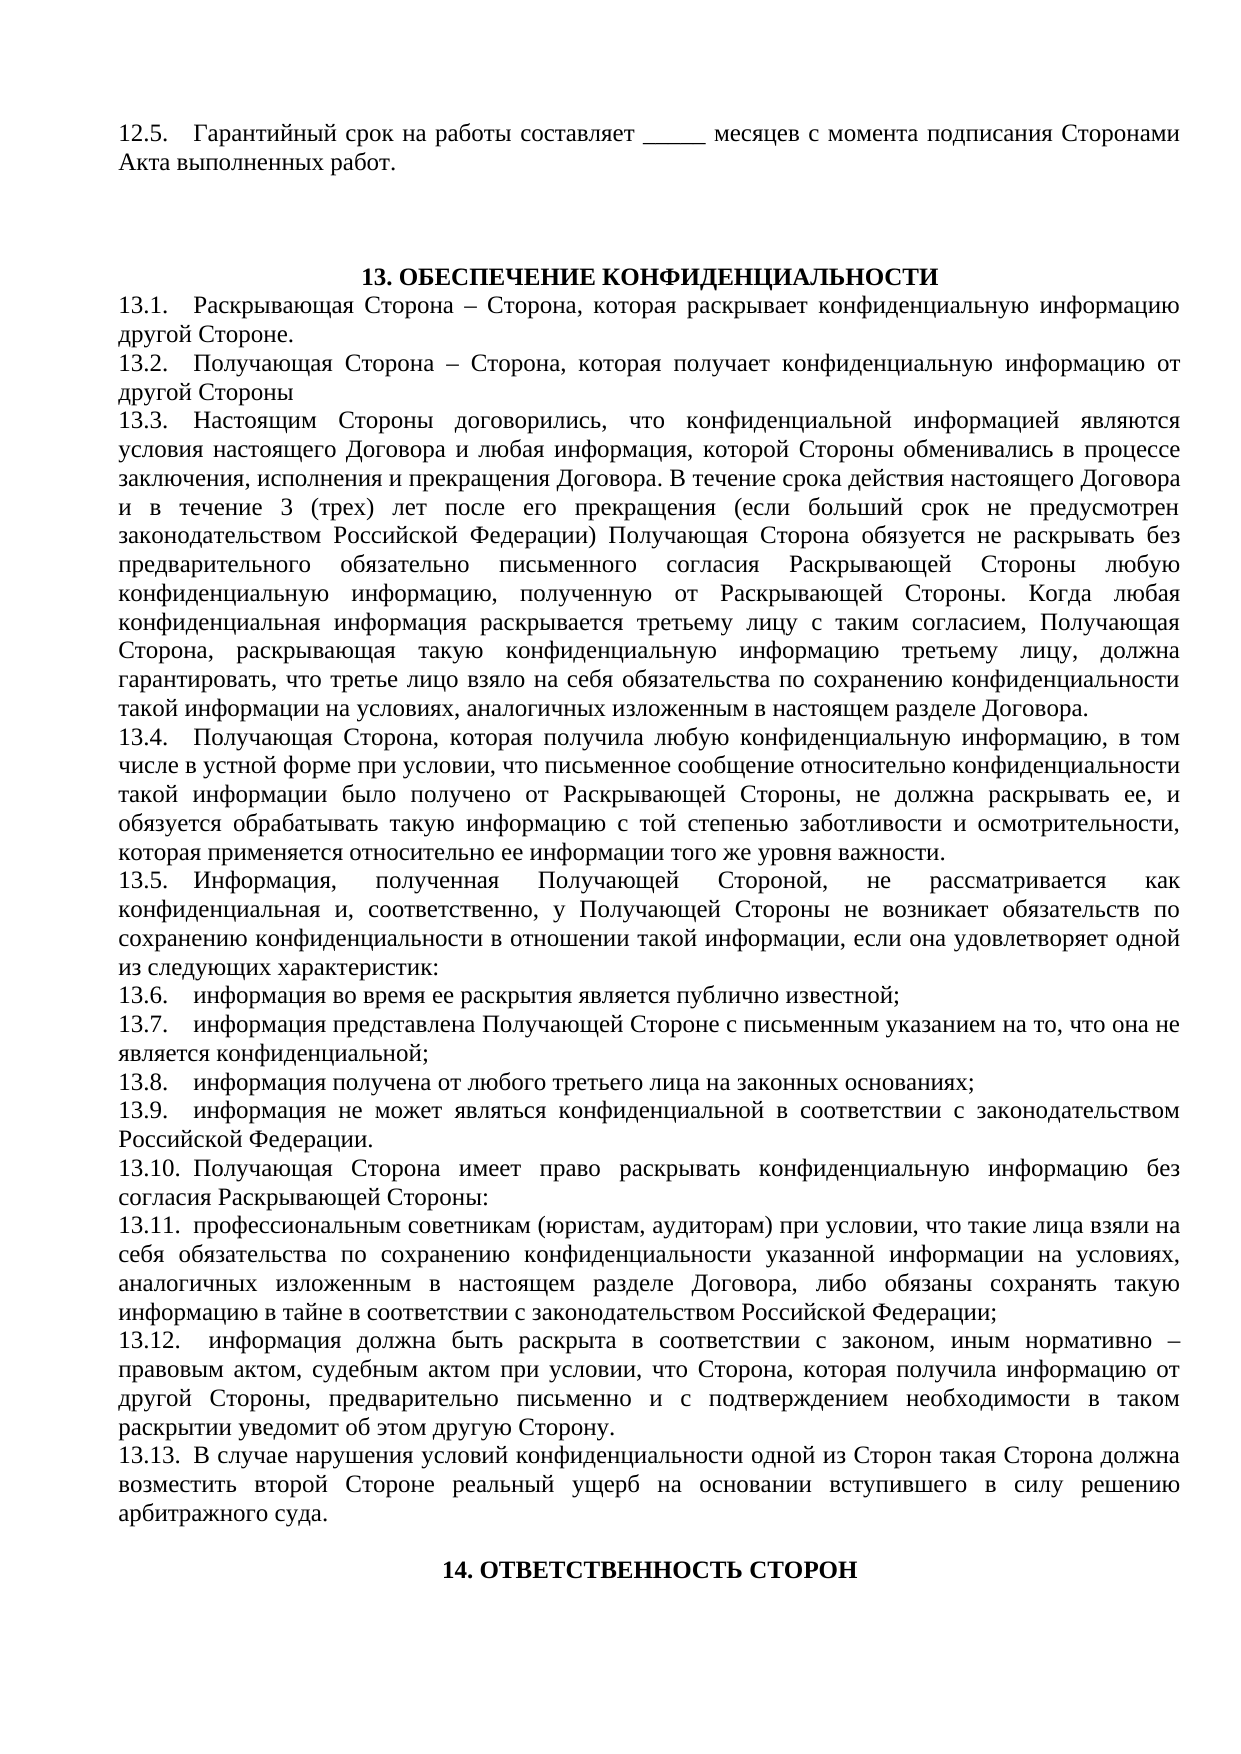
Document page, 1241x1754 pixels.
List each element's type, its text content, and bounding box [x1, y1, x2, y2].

list информация представлена Получающей Стороне с письменным указанием на то, что она не является конфиденциальной; [118, 1009, 1181, 1067]
list информация должна быть раскрыта в соответствии с законом, иным нормативно – правовым актом, судебным актом при условии, что Сторона, которая получила информацию от другой Стороны, предварительно письменно и с подтверждением необходимости в таком раскрытии уведомит об этом другую Сторону. [118, 1326, 1181, 1441]
list В случае нарушения условий конфиденциальности одной из Сторон такая Сторона должна возместить второй Стороне реальный ущерб на основании вступившего в силу решению арбитражного суда. [118, 1441, 1181, 1527]
list Получающая Сторона – Сторона, которая получает конфиденциальную информацию от другой Стороны [118, 348, 1181, 406]
list Получающая Сторона имеет право раскрывать конфиденциальную информацию без согласия Раскрывающей Стороны: [118, 1153, 1181, 1211]
list Раскрывающая Сторона – Сторона, которая раскрывает конфиденциальную информацию другой Стороне. [118, 291, 1181, 348]
list Информация, полученная Получающей Стороной, не рассматривается как конфиденциальная и, соответственно, у Получающей Стороны не возникает обязательств по сохранению конфиденциальности в отношении такой информации, если она удовлетворяет одной из следующих характеристик: [118, 866, 1181, 981]
list Получающая Сторона, которая получила любую конфиденциальную информацию, в том числе в устной форме при условии, что письменное сообщение относительно конфиденциальности такой информации было получено от Раскрывающей Стороны, не должна раскрывать ее, и обязуется обрабатывать такую информацию с той степенью заботливости и осмотрительности, которая применяется относительно ее информации того же уровня важности. [118, 722, 1181, 866]
list информация во время ее раскрытия является публично известной; [118, 981, 1181, 1009]
list информация получена от любого третьего лица на законных основаниях; [118, 1067, 1181, 1096]
list ОТВЕТСТВЕННОСТЬ СТОРОН [118, 1556, 1181, 1584]
list информация не может являться конфиденциальной в соответствии с законодательством Российской Федерации. [118, 1096, 1181, 1153]
list ОБЕСПЕЧЕНИЕ КОНФИДЕНЦИАЛЬНОСТИ [118, 262, 1181, 291]
list профессиональным советникам (юристам, аудиторам) при условии, что такие лица взяли на себя обязательства по сохранению конфиденциальности указанной информации на условиях, аналогичных изложенным в настоящем разделе Договора, либо обязаны сохранять такую информацию в тайне в соответствии с законодательством Российской Федерации; [118, 1211, 1181, 1326]
list Настоящим Стороны договорились, что конфиденциальной информацией являются условия настоящего Договора и любая информация, которой Стороны обменивались в процессе заключения, исполнения и прекращения Договора. В течение срока действия настоящего Договора и в течение 3 (трех) лет после его прекращения (если больший срок не предусмотрен законодательством Российской Федерации) Получающая Сторона обязуется не раскрывать без предварительного обязательно письменного согласия Раскрывающей Стороны любую конфиденциальную информацию, полученную от Раскрывающей Стороны. Когда любая конфиденциальная информация раскрывается третьему лицу с таким согласием, Получающая Сторона, раскрывающая такую конфиденциальную информацию третьему лицу, должна гарантировать, что третье лицо взяло на себя обязательства по сохранению конфиденциальности такой информации на условиях, аналогичных изложенным в настоящем разделе Договора. [118, 406, 1181, 722]
list Гарантийный срок на работы составляет _____ месяцев с момента подписания Сторонами Акта выполненных работ. [118, 118, 1181, 176]
